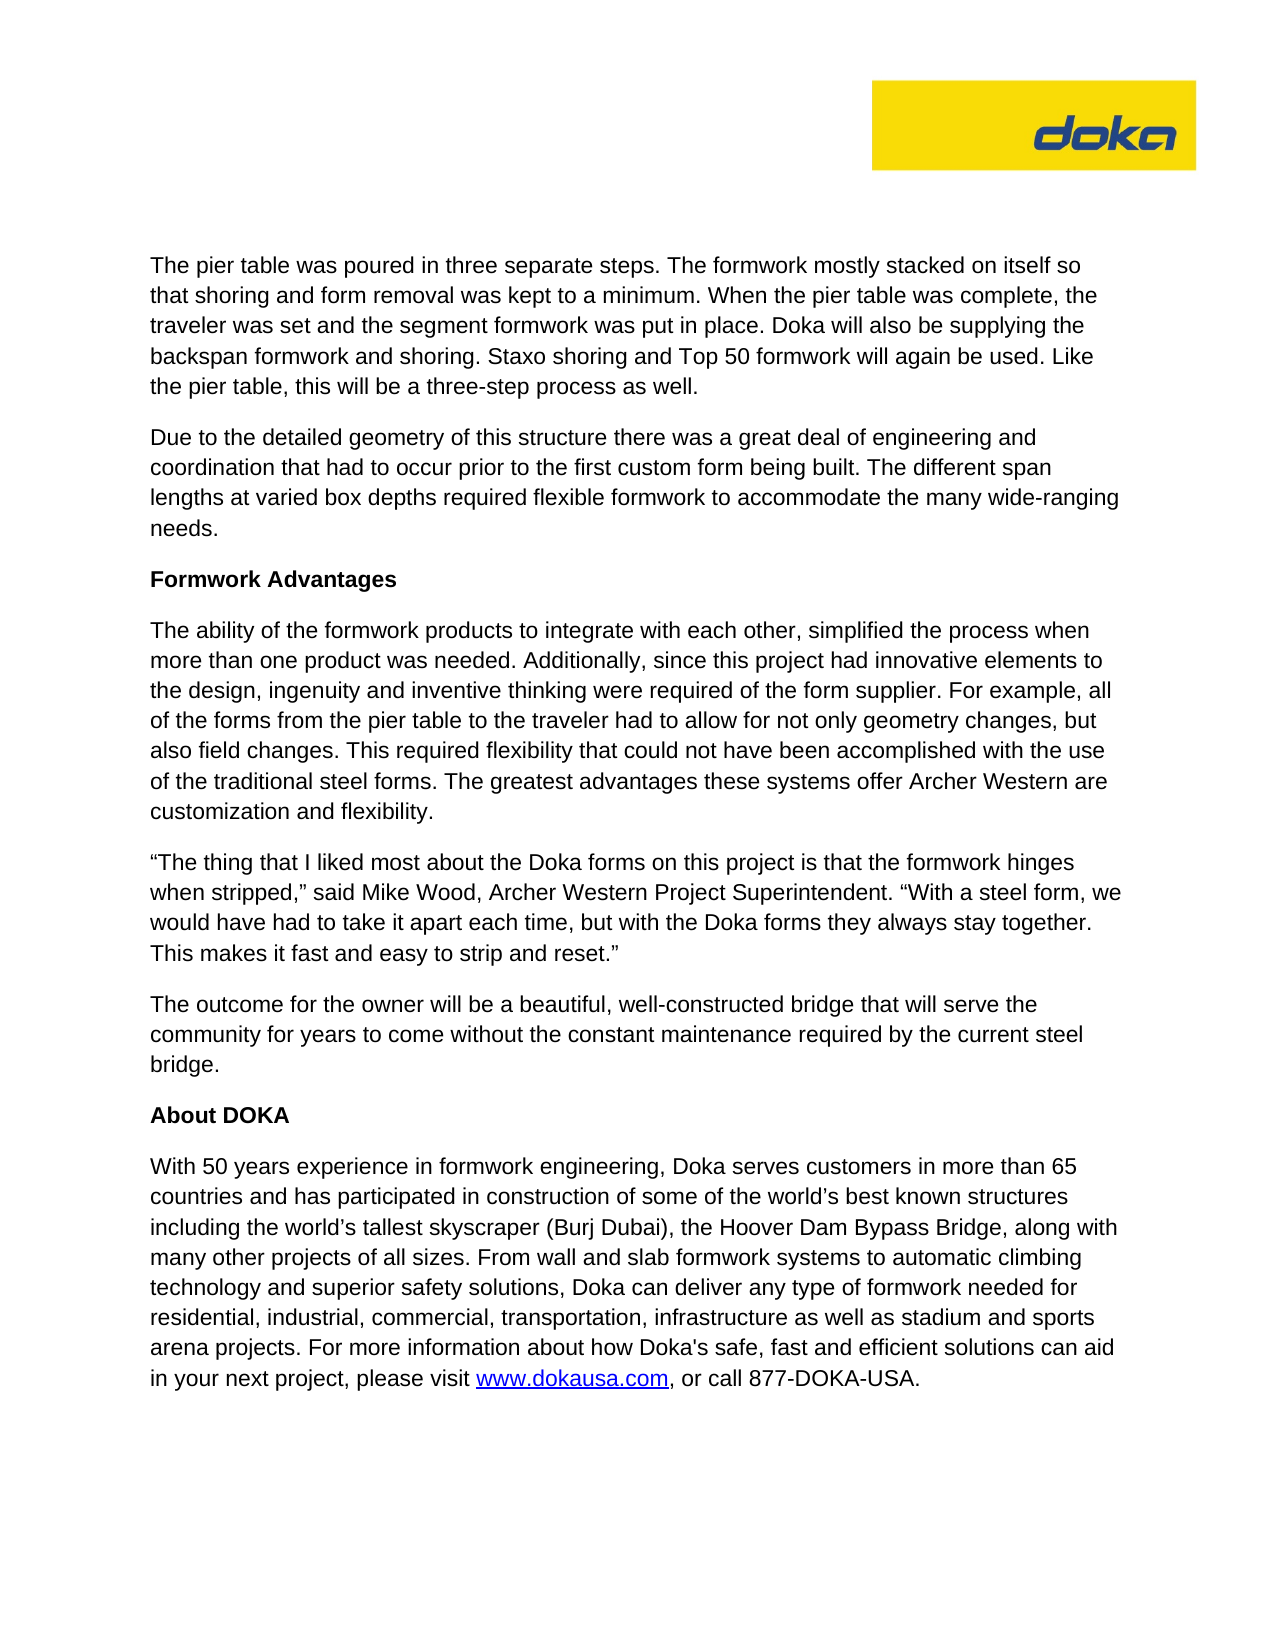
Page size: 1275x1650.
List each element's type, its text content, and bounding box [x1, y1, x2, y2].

text “The thing that I liked most about the Doka forms on this project is that the formwork hinges when stripped,” said Mike Wood, Archer Western Project Superintendent. “With a steel form, we would have had to take it apart each time, but with the Doka forms they always stay together. This makes it fast and easy to strip and reset.” [150, 849, 1125, 966]
text The ability of the formwork products to integrate with each other, simplified the process when more than one product was needed. Additionally, since this project had innovative elements to the design, ingenuity and inventive thinking were required of the form supplier. For example, all of the forms from the pier table to the traveler had to allow for not only geometry changes, but also field changes. This required flexibility that could not have been accomplished with the use of the traditional steel forms. The greatest advantages these systems offer Archer Western are customization and flexibility. [150, 617, 1125, 824]
text The outcome for the owner will be a beautiful, well-constructed bridge that will serve the community for years to come without the constant maintenance required by the current steel bridge. [150, 991, 1125, 1077]
text Formwork Advantages [150, 566, 1125, 592]
text With 50 years experience in formwork engineering, Doka serves customers in more than 65 countries and has participated in construction of some of the world’s best known structures including the world’s tallest skyscraper (Burj Dubai), the Hoover Dam Bypass Bridge, along with many other projects of all sizes. From wall and slab formwork systems to automatic climbing technology and superior safety solutions, Doka can deliver any type of formwork needed for residential, industrial, commercial, transportation, infrastructure as well as stadium and sports arena projects. For more information about how Doka's safe, fast and efficient solutions can aid in your next project, please visit www.dokausa.com, or call 877-DOKA-USA. [150, 1153, 1125, 1391]
text About DOKA [150, 1102, 1125, 1128]
text Due to the detailed geometry of this structure there was a great deal of engineering and coordination that had to occur prior to the first custom form being built. The different span lengths at varied box depths required flexible formwork to accommodate the many wide-ranging needs. [150, 424, 1125, 541]
text The pier table was poured in three separate steps. The formwork mostly stacked on itself so that shoring and form removal was kept to a minimum. When the pier table was complete, the traveler was set and the segment formwork was put in place. Doka will also be supplying the backspan formwork and shoring. Staxo shoring and Top 50 formwork will again be used. Like the pier table, this will be a three-step process as well. [150, 252, 1125, 399]
picture [872, 0, 1274, 190]
